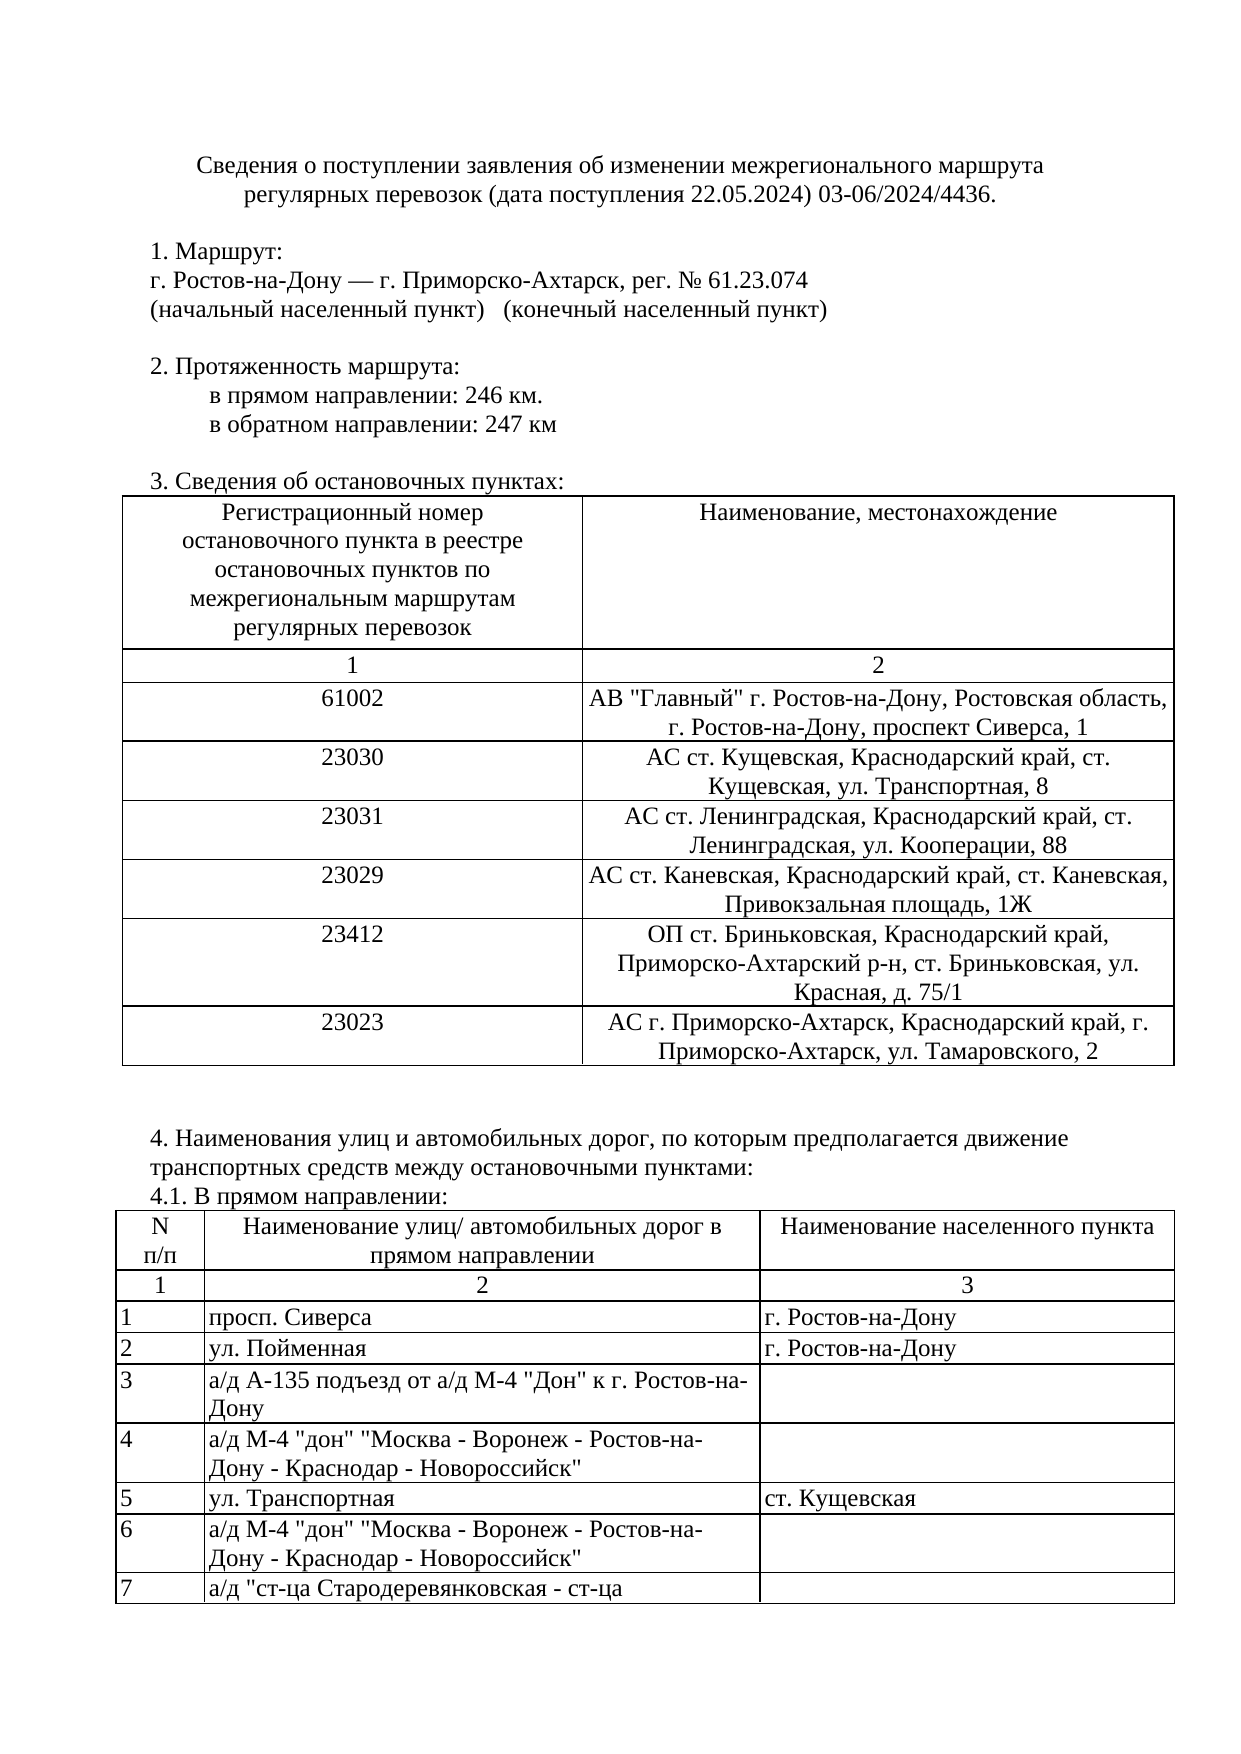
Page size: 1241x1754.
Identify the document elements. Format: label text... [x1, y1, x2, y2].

text (начальный населенный пункт) (конечный населенный пункт) [150, 294, 1090, 322]
table_cell АС ст. Каневская, Краснодарский край, ст. Каневская, Привокзальная площадь, 1Ж [583, 860, 1173, 918]
text г. Ростов-на-Дону — г. Приморско-Ахтарск, рег. № 61.23.074 [150, 265, 1090, 294]
table_cell [761, 1365, 1174, 1422]
table_cell 3 [761, 1271, 1174, 1300]
text 4.1. В прямом направлении: [150, 1181, 1090, 1210]
table_cell ул. Транспортная [205, 1483, 759, 1513]
table_cell г. Ростов-на-Дону [761, 1302, 1174, 1332]
table_cell 2 [205, 1271, 759, 1300]
table_cell 1 [123, 650, 582, 681]
table_cell [761, 1424, 1174, 1481]
table_cell а/д А-135 подъезд от а/д М-4 "Дон" к г. Ростов-на-Дону [205, 1365, 759, 1422]
table_header N п/п [117, 1211, 204, 1269]
text 2. Протяженность маршрута: [150, 351, 1090, 380]
table_cell 23031 [123, 801, 582, 858]
table_cell 1 [117, 1302, 204, 1332]
table_cell а/д М-4 "дон" "Москва - Воронеж - Ростов-на-Дону - Краснодар - Новороссийск" [205, 1515, 759, 1572]
table_cell 23023 [123, 1007, 582, 1064]
table_cell АС ст. Ленинградская, Краснодарский край, ст. Ленинградская, ул. Кооперации, 88 [583, 801, 1173, 858]
table_cell АВ "Главный" г. Ростов-на-Дону, Ростовская область, г. Ростов-на-Дону, проспект Сиверса, 1 [583, 683, 1173, 740]
table_header Наименование, местонахождение [583, 497, 1173, 648]
table_cell [761, 1515, 1174, 1572]
text в прямом направлении: 246 км. [150, 380, 1090, 409]
table_cell АС г. Приморско-Ахтарск, Краснодарский край, г. Приморско-Ахтарск, ул. Тамаровского, 2 [583, 1007, 1173, 1064]
text в обратном направлении: 247 км [150, 409, 1090, 437]
table_cell 1 [117, 1271, 204, 1300]
table_header Наименование населенного пункта [761, 1211, 1174, 1269]
table_cell АС ст. Кущевская, Краснодарский край, ст. Кущевская, ул. Транспортная, 8 [583, 742, 1173, 799]
table_cell 61002 [123, 683, 582, 740]
table_cell г. Ростов-на-Дону [761, 1333, 1174, 1363]
table_cell [761, 1573, 1174, 1602]
text 3. Сведения об остановочных пунктах: [150, 466, 1090, 495]
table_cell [205, 1573, 759, 1602]
table_cell 2 [583, 650, 1173, 681]
table_cell 7 [117, 1573, 204, 1602]
table_cell ст. Кущевская [761, 1483, 1174, 1513]
text 4. Наименования улиц и автомобильных дорог, по которым предполагается движение транспортных средств между остановочными пунктами: [150, 1123, 1090, 1181]
text Сведения о поступлении заявления об изменении межрегионального маршрута регулярных перевозок (дата поступления 22.05.2024) 03-06/2024/4436. [150, 150, 1090, 207]
table_cell 2 [117, 1333, 204, 1363]
table_cell 6 [117, 1515, 204, 1572]
table_header Наименование улиц/ автомобильных дорог в прямом направлении [205, 1211, 759, 1269]
table_cell 23412 [123, 919, 582, 1005]
table_cell ОП ст. Бриньковская, Краснодарский край, Приморско-Ахтарский р-н, ст. Бриньковская, ул. Красная, д. 75/1 [583, 919, 1173, 1005]
table_cell 4 [117, 1424, 204, 1481]
table_cell 3 [117, 1365, 204, 1422]
table_header Регистрационный номер остановочного пункта в реестре остановочных пунктов по межрегиональным маршрутам регулярных перевозок [123, 497, 582, 648]
table_cell 23030 [123, 742, 582, 799]
table_cell 23029 [123, 860, 582, 918]
table_cell 5 [117, 1483, 204, 1513]
table_cell просп. Сиверса [205, 1302, 759, 1332]
text 1. Маршрут: [150, 236, 1090, 265]
table_cell а/д М-4 "дон" "Москва - Воронеж - Ростов-на-Дону - Краснодар - Новороссийск" [205, 1424, 759, 1481]
table_cell ул. Пойменная [205, 1333, 759, 1363]
